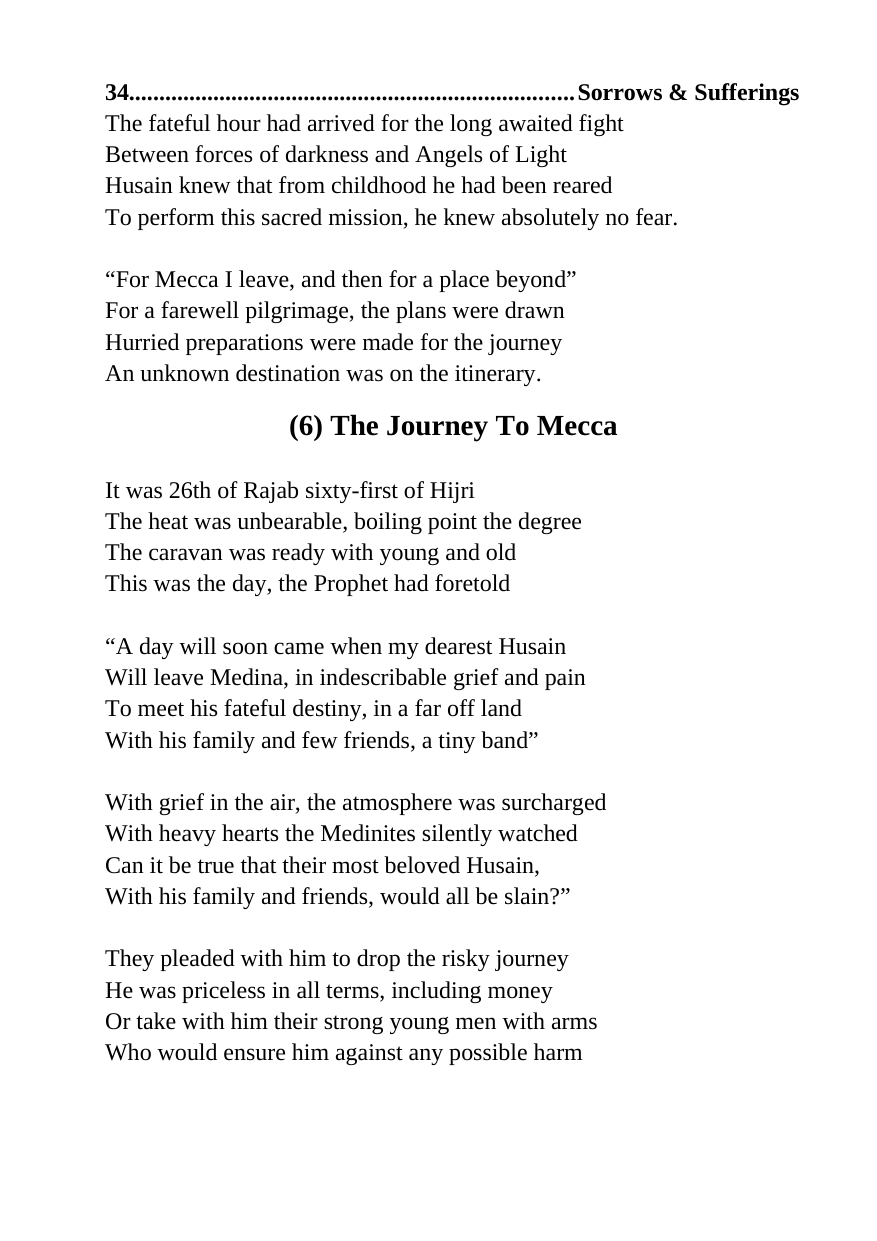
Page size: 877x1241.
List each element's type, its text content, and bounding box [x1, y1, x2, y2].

text With grief in the air, the atmosphere was surcharged [105, 786, 802, 817]
text Who would ensure him against any possible harm [105, 1036, 802, 1067]
text Husain knew that from childhood he had been reared [105, 169, 802, 200]
text With his family and friends, would all be slain?” [105, 879, 802, 911]
text It was 26th of Rajab sixty-first of Hijri [105, 473, 802, 504]
text The heat was unbearable, boiling point the degree [105, 504, 802, 536]
text An unknown destination was on the itinerary. [105, 356, 802, 387]
text With his family and few friends, a tiny band” [105, 723, 802, 754]
text “A day will soon came when my dearest Husain [105, 629, 802, 661]
text “For Mecca I leave, and then for a place beyond” [105, 262, 802, 294]
text For a farewell pilgrimage, the plans were drawn [105, 294, 802, 325]
text Hurried preparations were made for the journey [105, 325, 802, 356]
text The fateful hour had arrived for the long awaited fight [105, 106, 802, 137]
text They pleaded with him to drop the risky journey [105, 942, 802, 973]
text Can it be true that their most beloved Husain, [105, 848, 802, 879]
text With heavy hearts the Medinites silently watched [105, 817, 802, 848]
subtitle (6) The Journey To Mecca [105, 408, 802, 442]
text Will leave Medina, in indescribable grief and pain [105, 661, 802, 692]
text This was the day, the Prophet had foretold [105, 567, 802, 598]
text To meet his fateful destiny, in a far off land [105, 692, 802, 723]
text Between forces of darkness and Angels of Light [105, 137, 802, 169]
text The caravan was ready with young and old [105, 536, 802, 567]
text He was priceless in all terms, including money [105, 973, 802, 1004]
text Or take with him their strong young men with arms [105, 1004, 802, 1036]
text To perform this sacred mission, he knew absolutely no fear. [105, 200, 802, 231]
